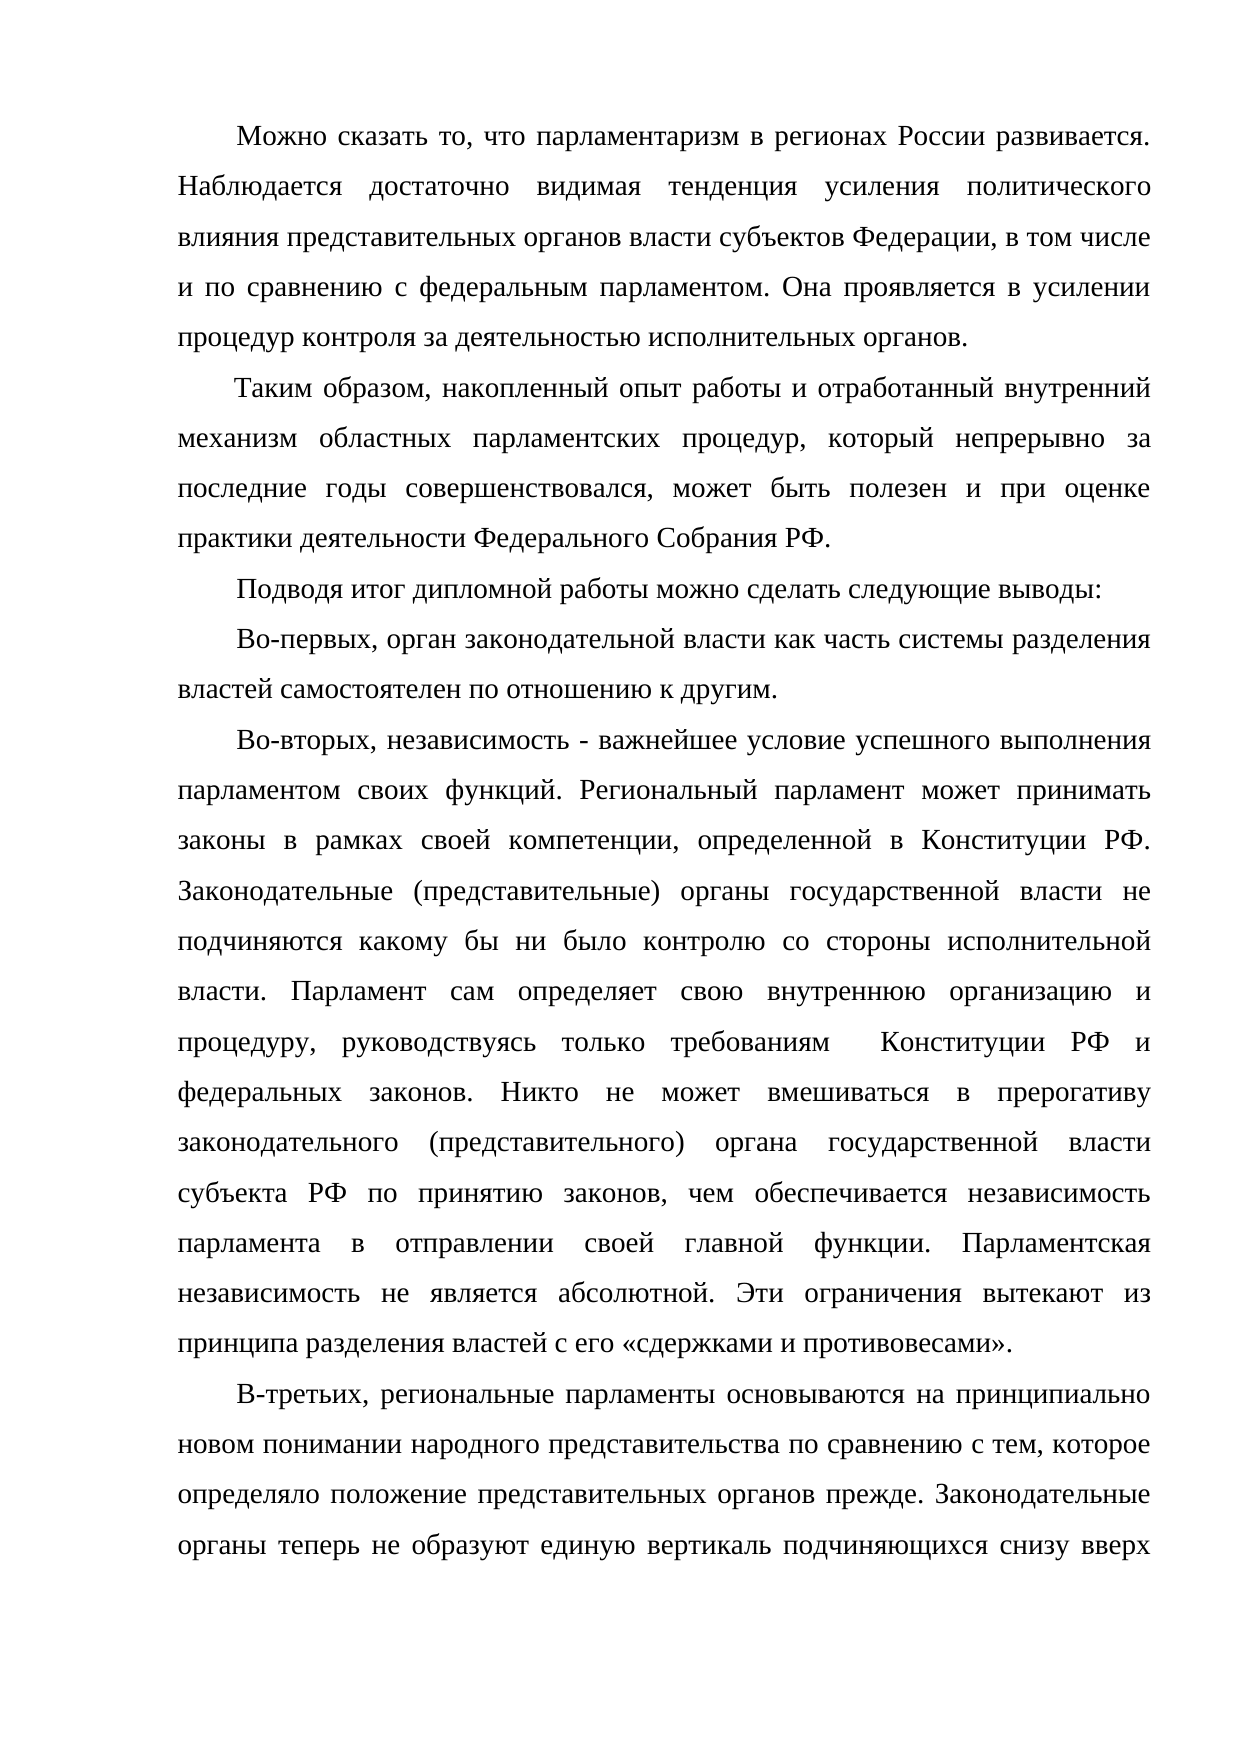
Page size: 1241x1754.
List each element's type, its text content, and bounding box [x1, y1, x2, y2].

text Можно сказать то, что парламентаризм в регионах России развивается. Наблюдается достаточно видимая тенденция усиления политического влияния представительных органов власти субъектов Федерации, в том числе и по сравнению с федеральным парламентом. Она проявляется в усилении процедур контроля за деятельностью исполнительных органов. [177, 118, 1152, 353]
text Подводя итог дипломной работы можно сделать следующие выводы: [177, 571, 1152, 604]
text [177, 1376, 1152, 1560]
text Во-первых, орган законодательной власти как часть системы разделения властей самостоятелен по отношению к другим. [177, 621, 1152, 705]
text Таким образом, накопленный опыт работы и отработанный внутренний механизм областных парламентских процедур, который непрерывно за последние годы совершенствовался, может быть полезен и при оценке практики деятельности Федерального Собрания РФ. [177, 370, 1152, 554]
text Во-вторых, независимость - важнейшее условие успешного выполнения парламентом своих функций. Региональный парламент может принимать законы в рамках своей компетенции, определенной в Конституции РФ. Законодательные (представительные) органы государственной власти не подчиняются какому бы ни было контролю со стороны исполнительной власти. Парламент сам определяет свою внутреннюю организацию и процедуру, руководствуясь только требованиям Конституции РФ и федеральных законов. Никто не может вмешиваться в прерогативу законодательного (представительного) органа государственной власти субъекта РФ по принятию законов, чем обеспечивается независимость парламента в отправлении своей главной функции. Парламентская независимость не является абсолютной. Эти ограничения вытекают из принципа разделения властей с его «сдержками и противовесами». [177, 722, 1152, 1359]
